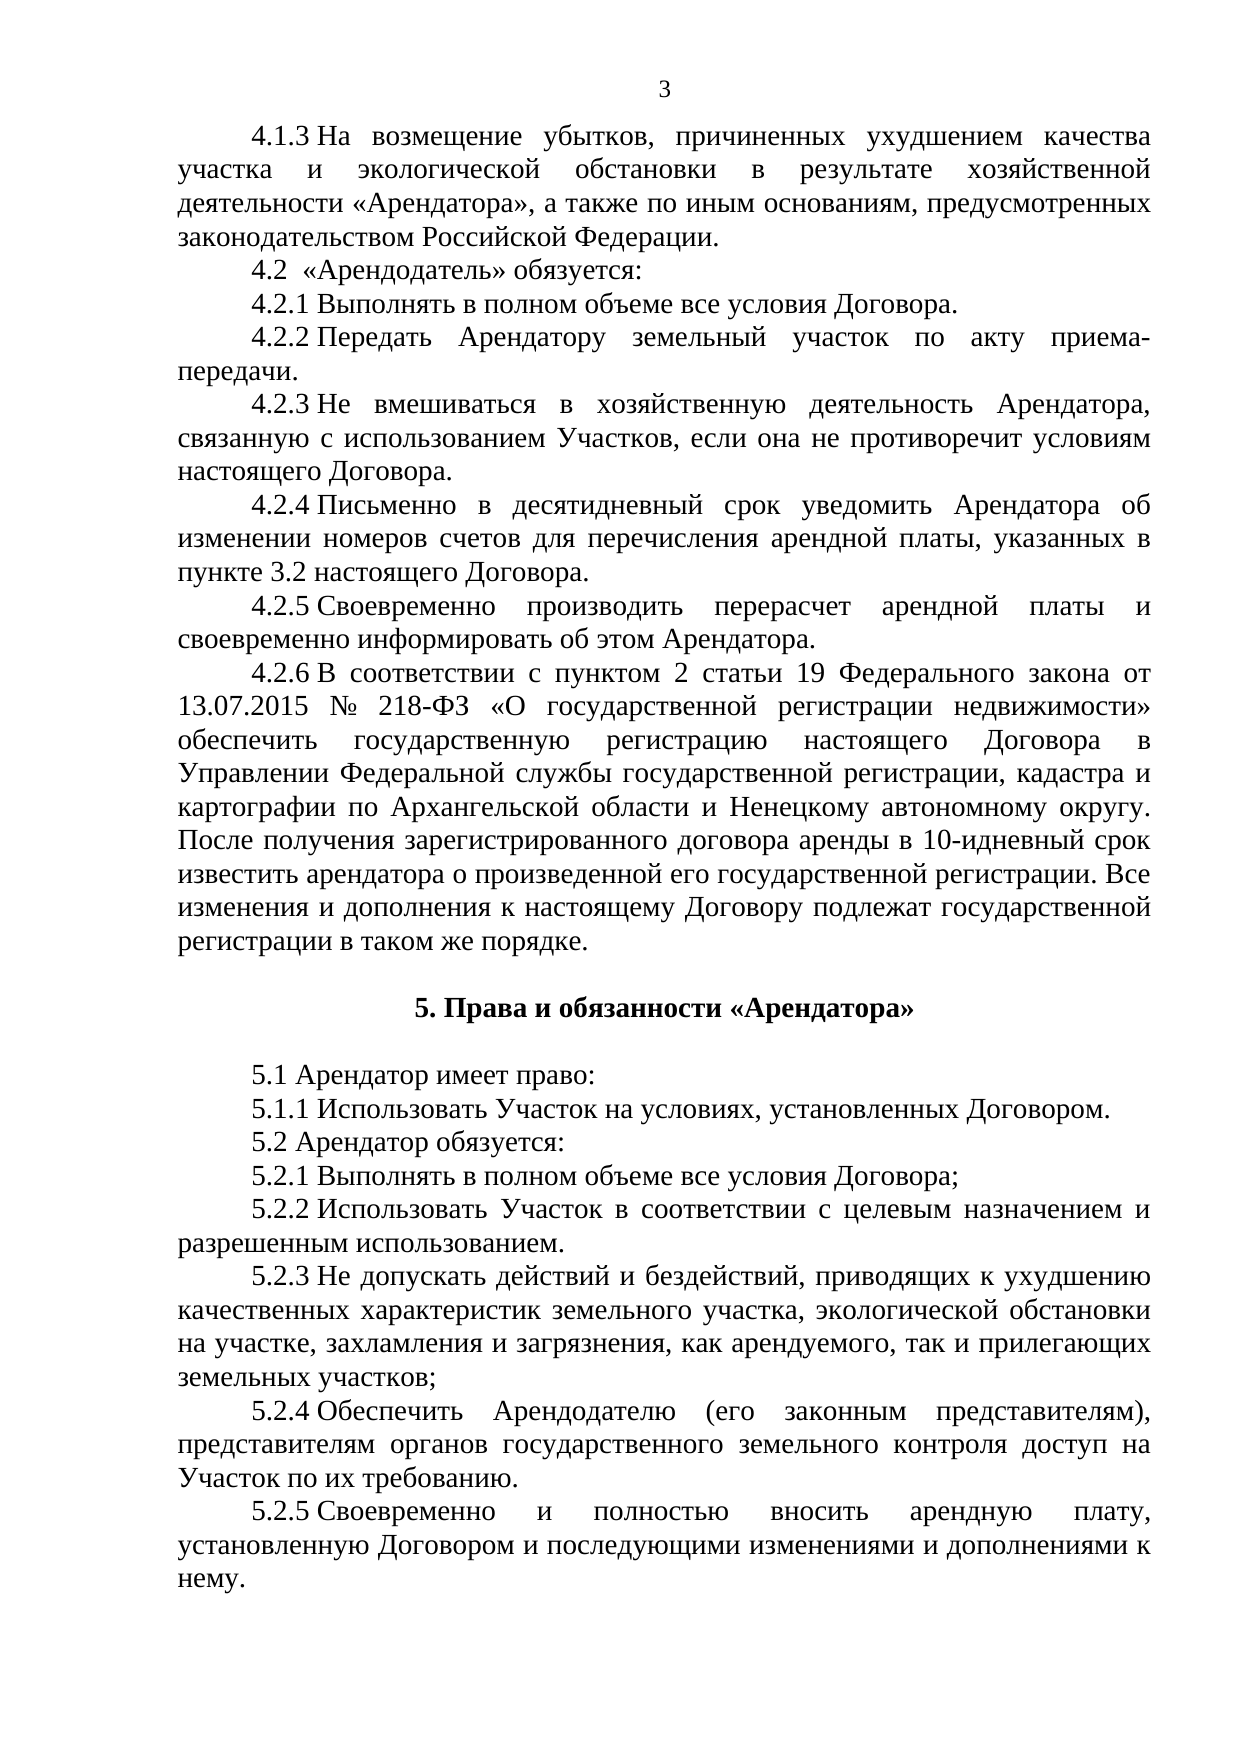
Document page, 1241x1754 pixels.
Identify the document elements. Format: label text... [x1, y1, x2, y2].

list Права и обязанности «Арендатора» [177, 990, 1152, 1024]
list Передать Арендатору земельный участок по акту приема-передачи. [177, 319, 1152, 386]
list Обеспечить Арендодателю (его законным представителям), представителям органов государственного земельного контроля доступ на Участок по их требованию. [177, 1393, 1152, 1493]
list На возмещение убытков, причиненных ухудшением качества участка и экологической обстановки в результате хозяйственной деятельности «Арендатора», а также по иным основаниям, предусмотренных законодательством Российской Федерации. [177, 118, 1152, 252]
text 5.1 Арендатор имеет право: [177, 1057, 1152, 1091]
list Письменно в десятидневный срок уведомить Арендатора об изменении номеров счетов для перечисления арендной платы, указанных в пункте 3.2 настоящего Договора. [177, 487, 1152, 588]
list «Арендодатель» обязуется: [177, 252, 1152, 286]
text 5.1.1 Использовать Участок на условиях, установленных Договором. [177, 1091, 1152, 1124]
list В соответствии с пунктом 2 статьи 19 Федерального закона от 13.07.2015 № 218-ФЗ «О государственной регистрации недвижимости» обеспечить государственную регистрацию настоящего Договора в Управлении Федеральной службы государственной регистрации, кадастра и картографии по Архангельской области и Ненецкому автономному округу. После получения зарегистрированного договора аренды в 10-идневный срок известить арендатора о произведенной его государственной регистрации. Все изменения и дополнения к настоящему Договору подлежат государственной регистрации в таком же порядке. [177, 655, 1152, 957]
list Не допускать действий и бездействий, приводящих к ухудшению качественных характеристик земельного участка, экологической обстановки на участке, захламления и загрязнения, как арендуемого, так и прилегающих земельных участков; [177, 1258, 1152, 1393]
list Выполнять в полном объеме все условия Договора; [177, 1158, 1152, 1191]
list Не вмешиваться в хозяйственную деятельность Арендатора, связанную с использованием Участков, если она не противоречит условиям настоящего Договора. [177, 386, 1152, 487]
list Использовать Участок в соответствии с целевым назначением и разрешенным использованием. [177, 1191, 1152, 1258]
list Своевременно производить перерасчет арендной платы и своевременно информировать об этом Арендатора. [177, 588, 1152, 655]
list Выполнять в полном объеме все условия Договора. [177, 286, 1152, 319]
text 5.2 Арендатор обязуется: [177, 1124, 1152, 1158]
list Своевременно и полностью вносить арендную плату, установленную Договором и последующими изменениями и дополнениями к нему. [177, 1493, 1152, 1594]
